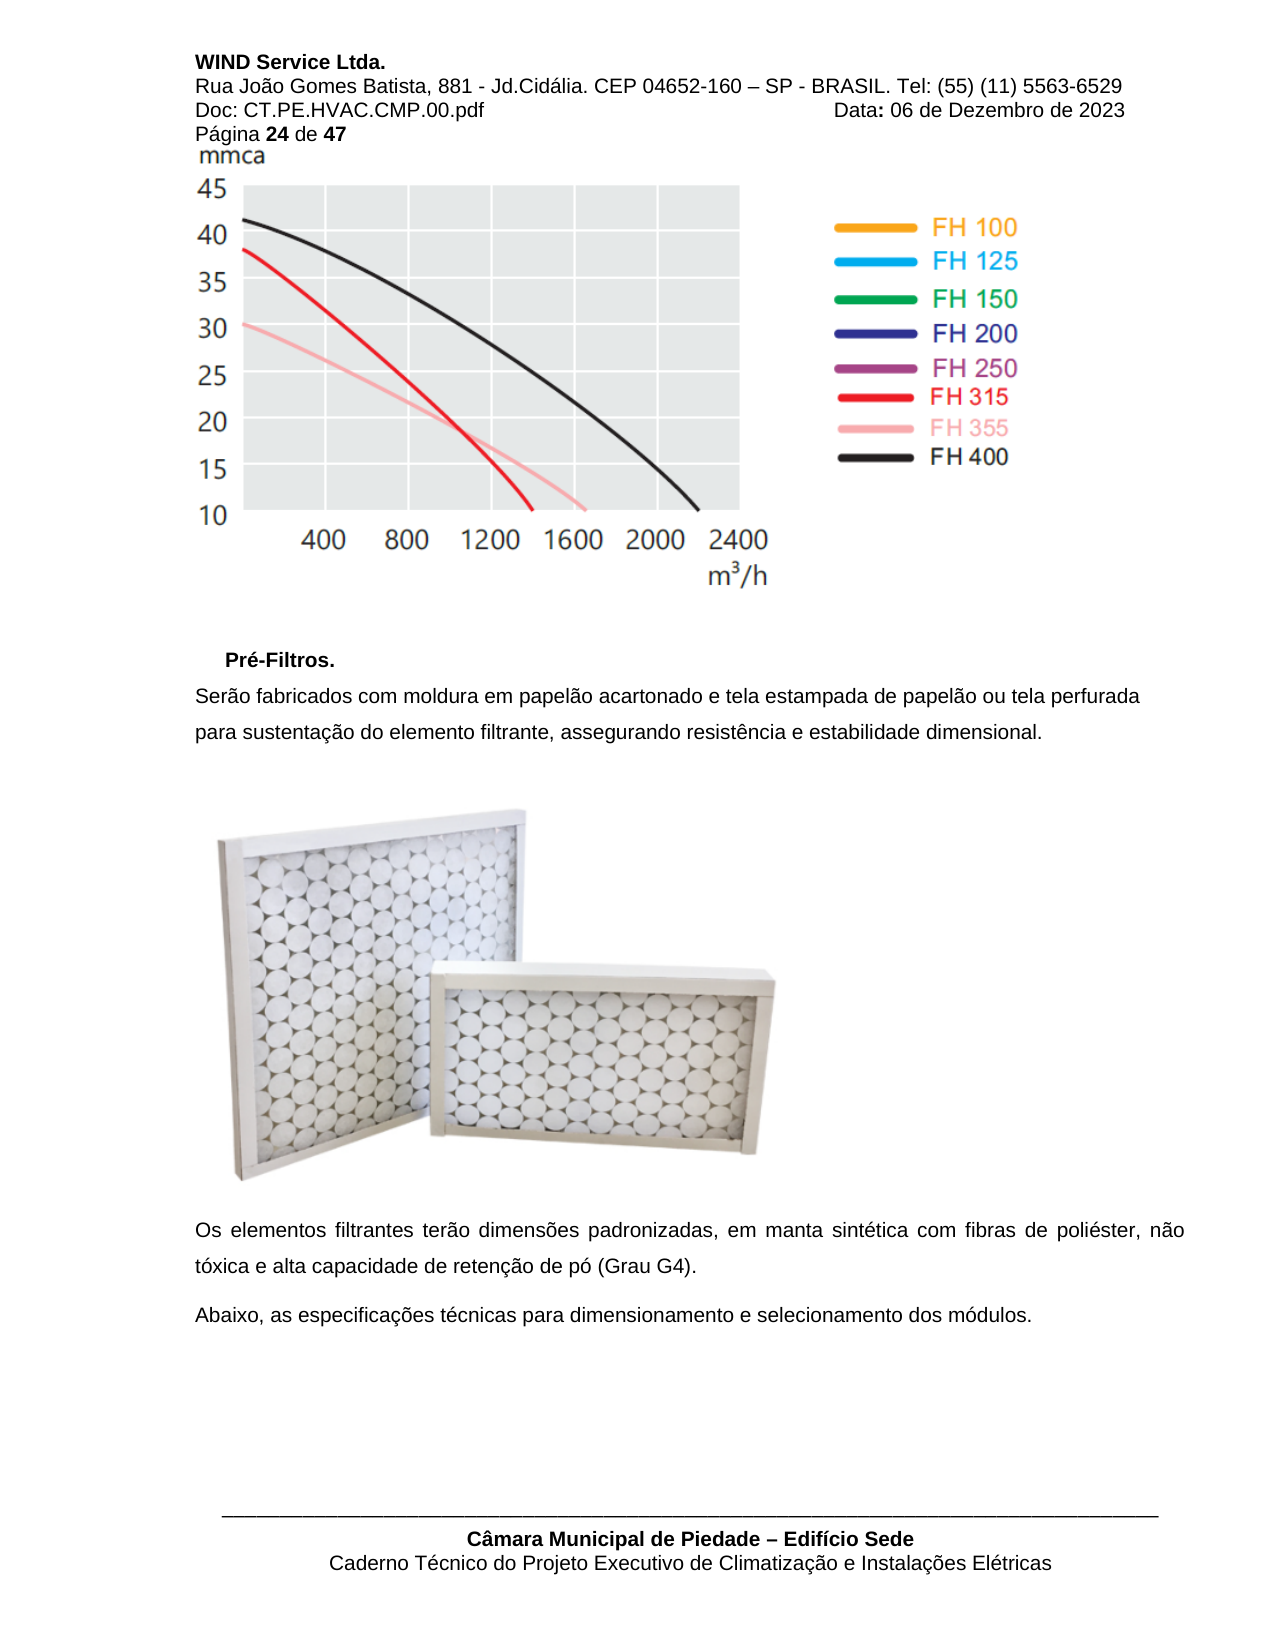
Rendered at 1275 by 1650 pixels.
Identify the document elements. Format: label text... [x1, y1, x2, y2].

picture [194, 146, 1028, 592]
picture [194, 799, 796, 1204]
text Abaixo, as especificações técnicas para dimensionamento e selecionamento dos módulos. [195, 1302, 1186, 1326]
subtitle Pré-Filtros. [195, 648, 1186, 672]
text Serão fabricados com moldura em papelão acartonado e tela estampada de papelão ou tela perfurada para sustentação do elemento filtrante, assegurando resistência e estabilidade dimensional. [195, 683, 1186, 785]
text Os elementos filtrantes terão dimensões padronizadas, em manta sintética com fibras de poliéster, não tóxica e alta capacidade de retenção de pó (Grau G4). [195, 1218, 1186, 1278]
